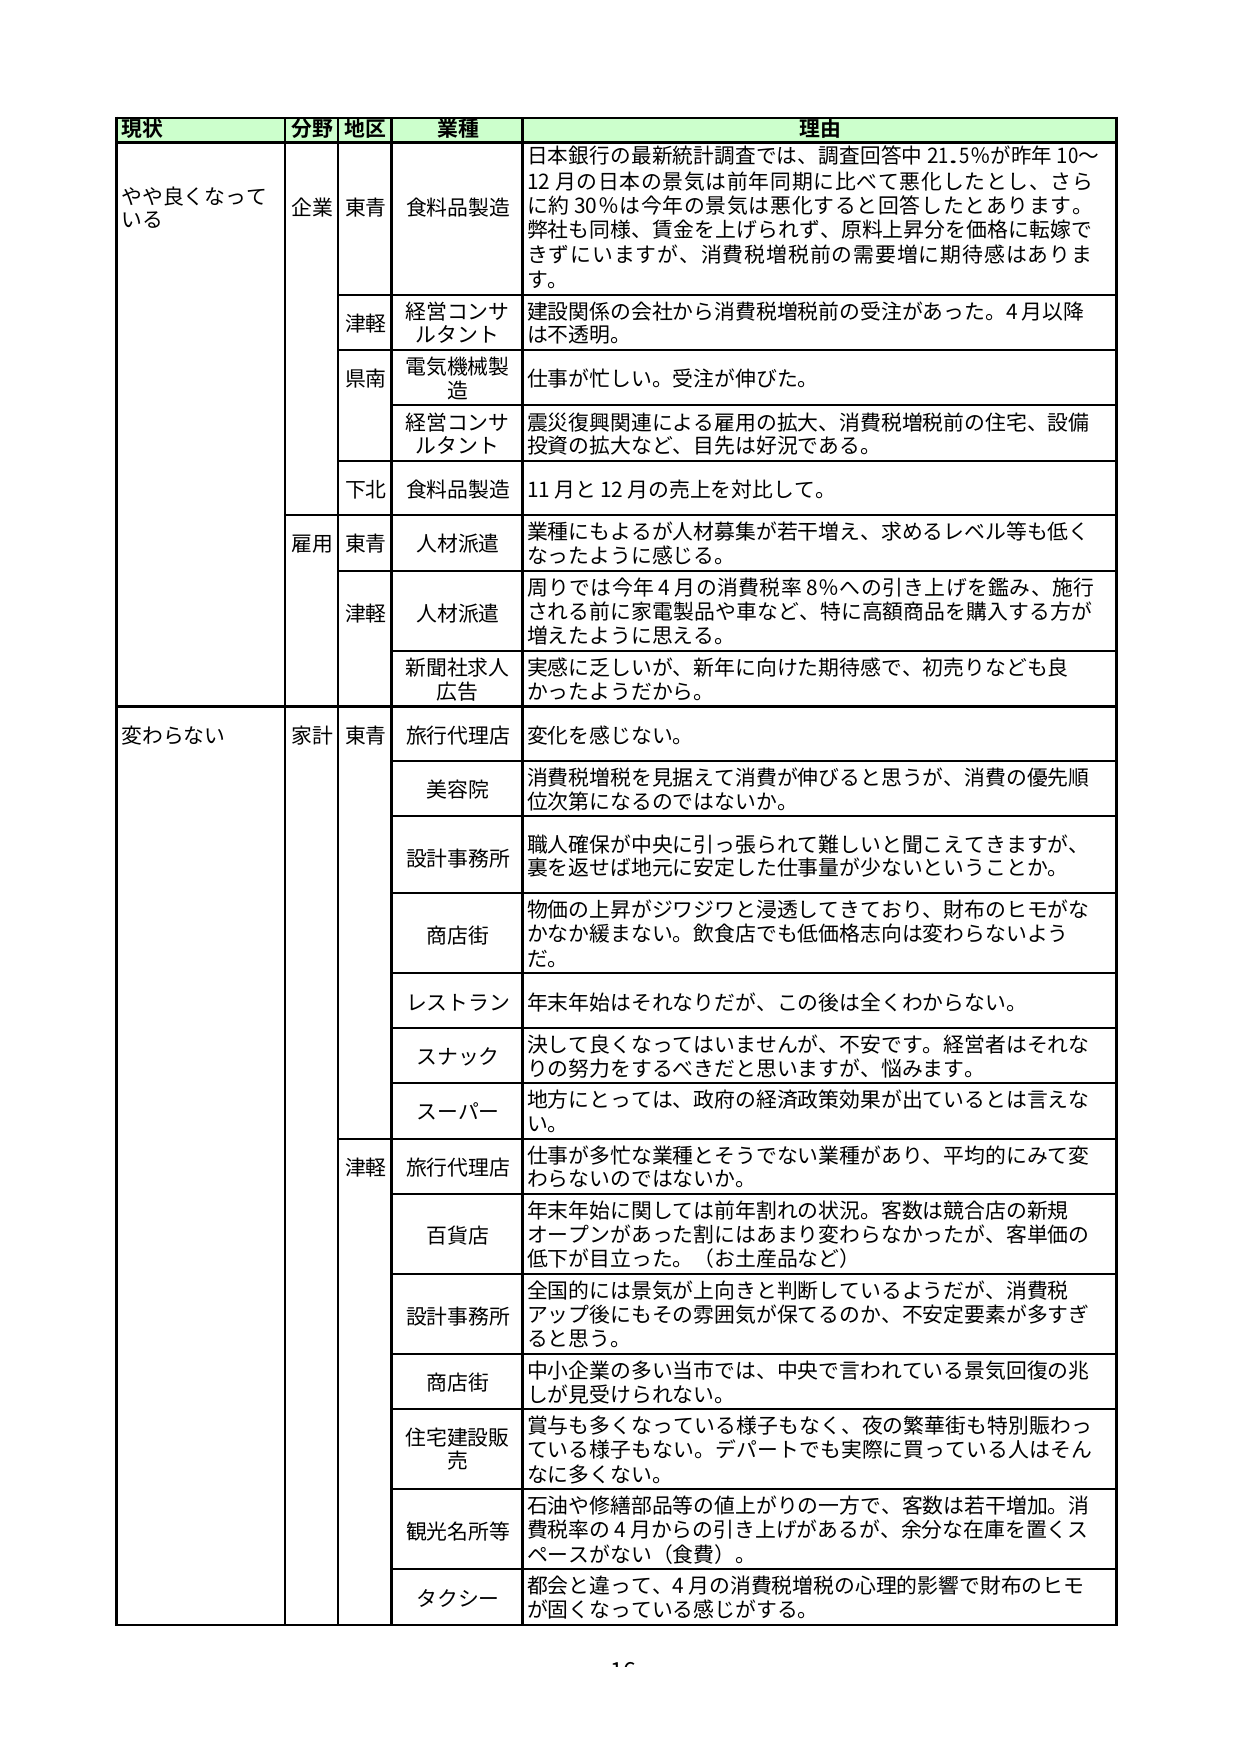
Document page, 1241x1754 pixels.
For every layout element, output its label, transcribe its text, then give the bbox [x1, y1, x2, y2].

table_cell スーパー [393, 1084, 521, 1137]
table_cell 家計 [286, 708, 337, 1624]
table_header 業種 [393, 119, 521, 141]
table_cell レストラン [393, 974, 521, 1027]
table_cell 経営コンサルタント [393, 406, 521, 460]
table_cell 日本銀行の最新統計調査では、調査回答中21.5％が昨年10～ 12月の日本の景気は前年同期に比べて悪化したとし、さらに約30％は今年の景気は悪化すると回答したとあります。弊社も同様、賃金を上げられず、原料上昇分を価格に転嫁できずにいますが、消費税増税前の需要増に期待感はあります。 [524, 144, 1115, 293]
table_cell 津軽 [339, 1140, 390, 1624]
table_cell 物価の上昇がジワジワと浸透してきており、財布のヒモがなかなか緩まない。飲食店でも低価格志向は変わらないよう だ。 [524, 894, 1115, 972]
table_cell 経営コンサルタント [393, 296, 521, 349]
table_cell 新聞社求人広告 [393, 652, 521, 705]
table_cell 都会と違って、4月の消費税増税の心理的影響で財布のヒモが固くなっている感じがする。 [524, 1570, 1115, 1624]
table_cell 周りでは今年4月の消費税率8％への引き上げを鑑み、施行される前に家電製品や車など、特に高額商品を購入する方が増えたように思える。 [524, 572, 1115, 650]
table_header 現状 [118, 119, 284, 141]
table_cell 津軽 [339, 572, 390, 705]
table_cell 人材派遣 [393, 516, 521, 570]
table_cell 食料品製造 [393, 462, 521, 514]
table_cell 消費税増税を見据えて消費が伸びると思うが、消費の優先順位次第になるのではないか。 [524, 762, 1115, 815]
table_cell 雇用 [286, 516, 337, 705]
table_cell タクシー [393, 1570, 521, 1624]
table_cell 企業 [286, 144, 337, 514]
table_cell 建設関係の会社から消費税増税前の受注があった。4月以降は不透明。 [524, 296, 1115, 349]
table_cell 美容院 [393, 762, 521, 815]
table_cell 地方にとっては、政府の経済政策効果が出ているとは言えない。 [524, 1084, 1115, 1137]
table_cell 全国的には景気が上向きと判断しているようだが、消費税 アップ後にもその雰囲気が保てるのか、不安定要素が多すぎると思う。 [524, 1275, 1115, 1353]
table_cell 商店街 [393, 1355, 521, 1408]
table_cell 11月と12月の売上を対比して。 [524, 462, 1115, 514]
table_cell 変化を感じない。 [524, 708, 1115, 760]
table_cell 年末年始はそれなりだが、この後は全くわからない。 [524, 974, 1115, 1027]
table_cell 設計事務所 [393, 1275, 521, 1353]
table_cell 旅行代理店 [393, 708, 521, 760]
table_cell 実感に乏しいが、新年に向けた期待感で、初売りなども良かったようだから。 [524, 652, 1115, 705]
table_header 理由 [524, 119, 1115, 141]
table_cell 観光名所等 [393, 1490, 521, 1568]
table_cell 住宅建設販売 [393, 1410, 521, 1488]
table_header 分野 [286, 119, 337, 141]
table_cell 百貨店 [393, 1195, 521, 1273]
table_cell 人材派遣 [393, 572, 521, 650]
table_cell 職人確保が中央に引っ張られて難しいと聞こえてきますが、裏を返せば地元に安定した仕事量が少ないということか。 [524, 817, 1115, 892]
table_cell 石油や修繕部品等の値上がりの一方で、客数は若干増加。消費税率の4月からの引き上げがあるが、余分な在庫を置くスペースがない（食費）。 [524, 1490, 1115, 1568]
table_cell 食料品製造 [393, 144, 521, 293]
table_cell 決して良くなってはいませんが、不安です。経営者はそれなりの努力をするべきだと思いますが、悩みます。 [524, 1029, 1115, 1082]
table_cell 賞与も多くなっている様子もなく、夜の繁華街も特別賑わっている様子もない。デパートでも実際に買っている人はそんなに多くない。 [524, 1410, 1115, 1488]
table_cell 電気機械製造 [393, 351, 521, 404]
table_cell 津軽 [339, 296, 390, 349]
table_header 地区 [339, 119, 390, 141]
table_cell やや良くなっている [118, 144, 284, 705]
table_cell 業種にもよるが人材募集が若干増え、求めるレベル等も低くなったように感じる。 [524, 516, 1115, 570]
table_cell 年末年始に関しては前年割れの状況。客数は競合店の新規 オープンがあった割にはあまり変わらなかったが、客単価の低下が目立った。（お土産品など） [524, 1195, 1115, 1273]
table_cell 下北 [339, 462, 390, 514]
table_cell 商店街 [393, 894, 521, 972]
table_cell 東青 [339, 144, 390, 293]
table_cell 東青 [339, 516, 390, 570]
table_cell 仕事が忙しい。受注が伸びた。 [524, 351, 1115, 404]
table_cell 設計事務所 [393, 817, 521, 892]
table_cell 県南 [339, 351, 390, 460]
table_cell 旅行代理店 [393, 1140, 521, 1193]
table_cell 変わらない [118, 708, 284, 1624]
table_cell 東青 [339, 708, 390, 1137]
table_cell 中小企業の多い当市では、中央で言われている景気回復の兆しが見受けられない。 [524, 1355, 1115, 1408]
table_cell スナック [393, 1029, 521, 1082]
table_cell 震災復興関連による雇用の拡大、消費税増税前の住宅、設備投資の拡大など、目先は好況である。 [524, 406, 1115, 460]
table_cell 仕事が多忙な業種とそうでない業種があり、平均的にみて変わらないのではないか。 [524, 1140, 1115, 1193]
